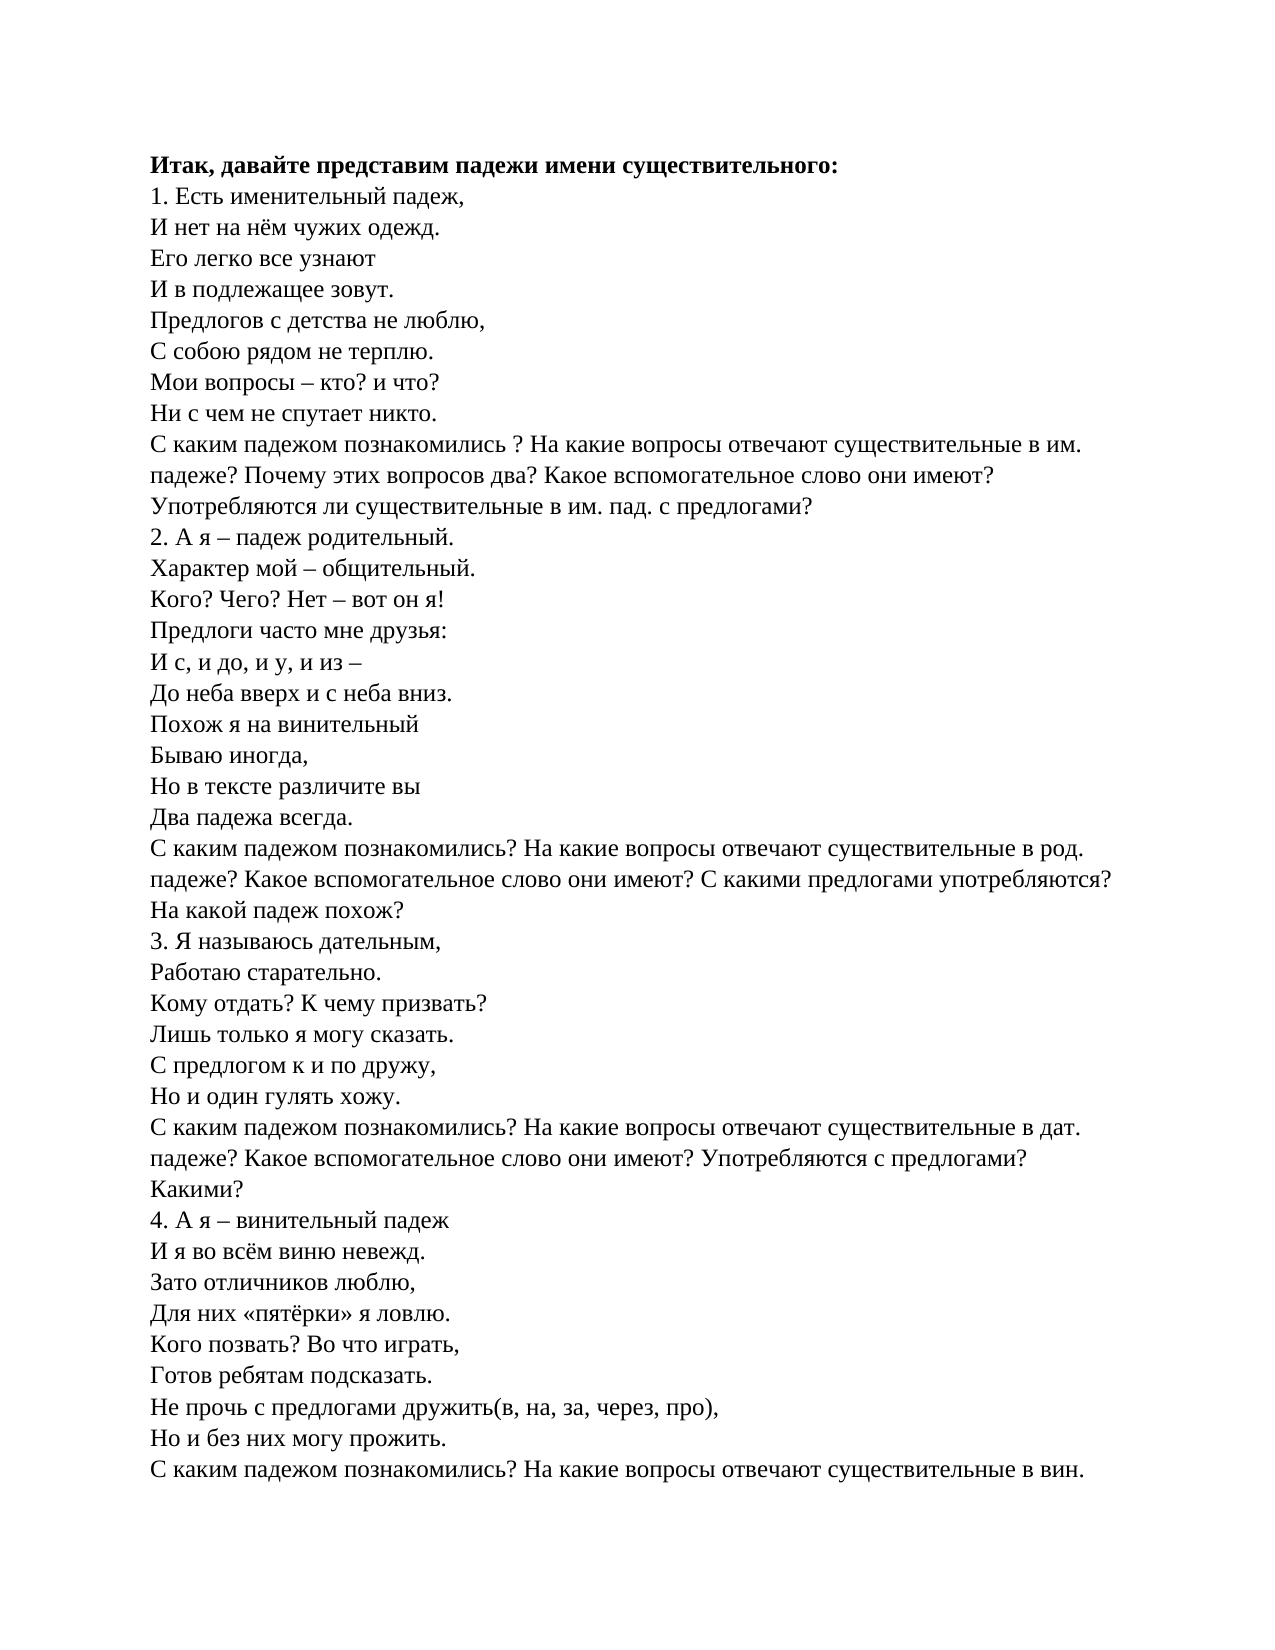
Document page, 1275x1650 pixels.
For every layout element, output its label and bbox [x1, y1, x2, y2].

text [150, 150, 1125, 1482]
